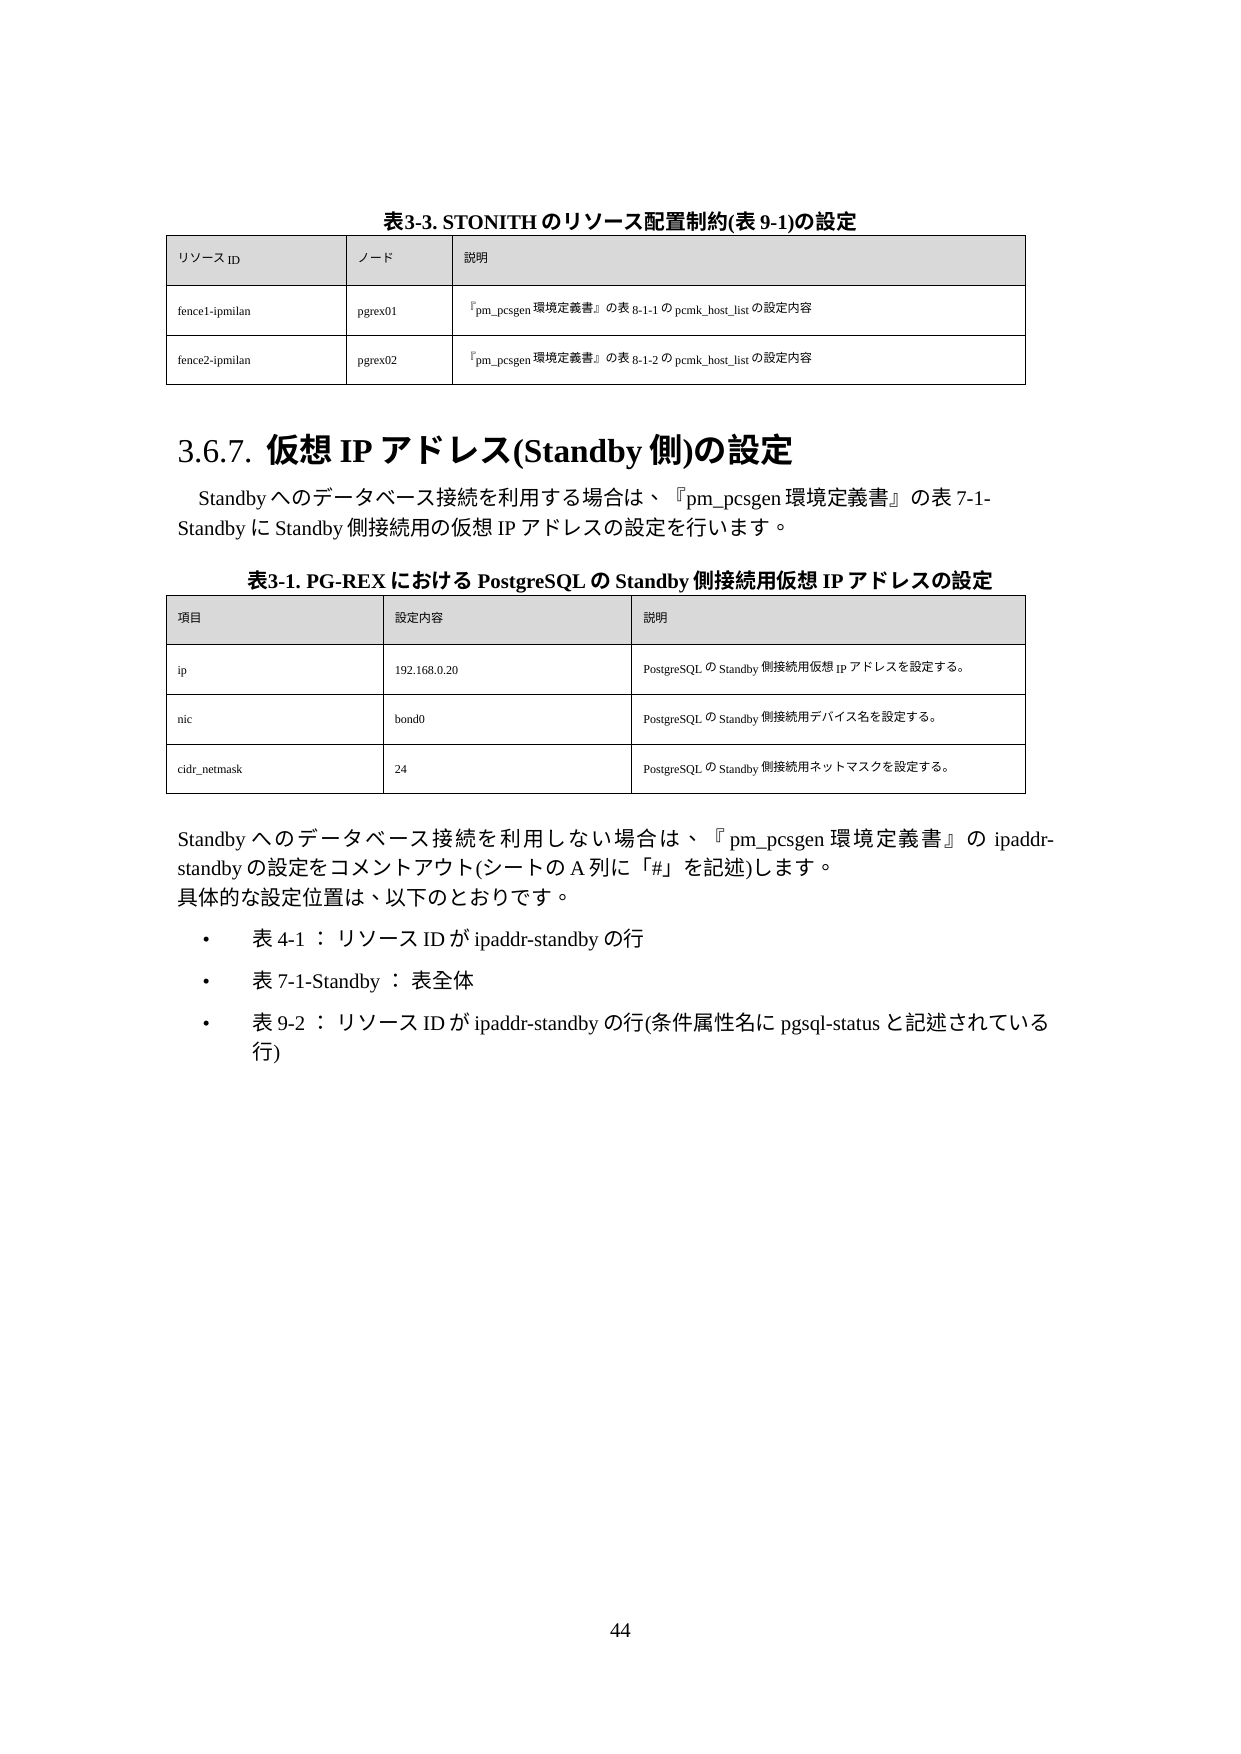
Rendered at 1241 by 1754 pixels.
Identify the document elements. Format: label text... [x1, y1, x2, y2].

text STONITHのリソース配置制約(表9-1)の設定 [177, 207, 1063, 235]
table_cell 24 [384, 745, 631, 793]
text Standbyへのデータベース接続を利用しない場合は、『pm_pcsgen環境定義書』のipaddr-standbyの設定をコメントアウト(シートのA列に「#」を記述)します。 [177, 823, 1054, 882]
list 表7-1-Standby ： 表全体 [202, 965, 1054, 994]
table_cell fence2-ipmilan [167, 336, 346, 384]
text Standbyへのデータベース接続を利用する場合は、『pm_pcsgen環境定義書』の表7-1-StandbyにStandby側接続用の仮想IPアドレスの設定を行います。 [177, 483, 1054, 541]
table_cell PostgreSQLのStandby側接続用仮想IPアドレスを設定する。 [632, 645, 1025, 694]
list 表9-2 ： リソースIDがipaddr-standbyの行(条件属性名にpgsql-statusと記述されている行) [202, 1007, 1054, 1065]
text 具体的な設定位置は、以下のとおりです。 [177, 882, 1054, 911]
table_cell cidr_netmask [167, 745, 383, 793]
text PG-REXにおけるPostgreSQLのStandby側接続用仮想IPアドレスの設定 [177, 566, 1063, 594]
table_cell 192.168.0.20 [384, 645, 631, 694]
table_header ノード [347, 236, 452, 285]
table_header 設定内容 [384, 596, 631, 644]
table_header 説明 [453, 236, 1025, 285]
table_header 説明 [632, 596, 1025, 644]
table_cell pgrex01 [347, 286, 452, 334]
table_cell PostgreSQLのStandby側接続用デバイス名を設定する。 [632, 695, 1025, 744]
table_cell bond0 [384, 695, 631, 744]
table_cell 『pm_pcsgen環境定義書』の表8-1-2のpcmk_host_listの設定内容 [453, 336, 1025, 384]
table_cell nic [167, 695, 383, 744]
table_header 項目 [167, 596, 383, 644]
list 表4-1 ： リソースIDがipaddr-standbyの行 [202, 923, 1054, 953]
subtitle 仮想IPアドレス(Standby側)の設定 [177, 427, 1063, 472]
table_cell ip [167, 645, 383, 694]
table_cell fence1-ipmilan [167, 286, 346, 334]
table_cell PostgreSQLのStandby側接続用ネットマスクを設定する。 [632, 745, 1025, 793]
table_cell pgrex02 [347, 336, 452, 384]
table_header リソースID [167, 236, 346, 285]
table_cell 『pm_pcsgen環境定義書』の表8-1-1のpcmk_host_listの設定内容 [453, 286, 1025, 334]
